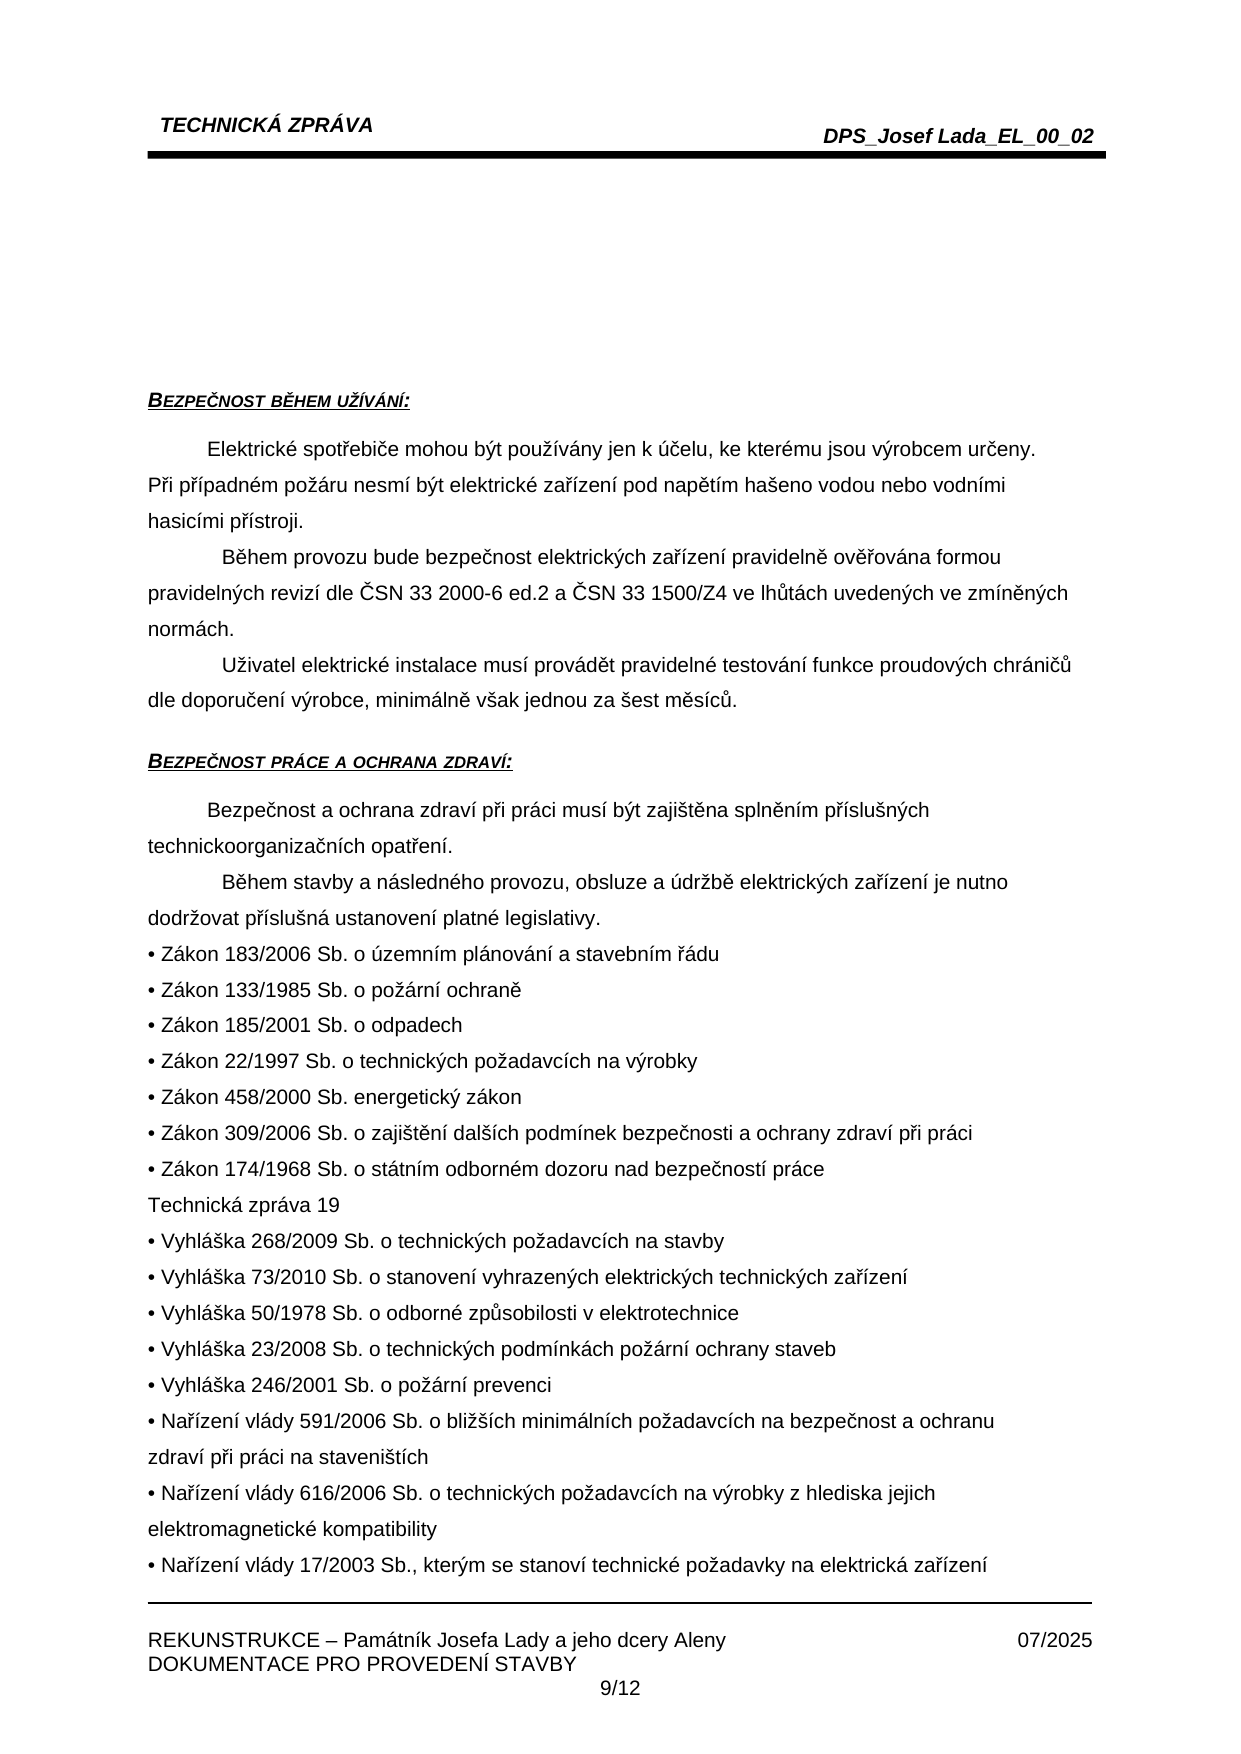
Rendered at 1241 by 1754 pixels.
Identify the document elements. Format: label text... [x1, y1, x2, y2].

text Elektrické spotřebiče mohou být používány jen k účelu, ke kterému jsou výrobcem určeny. Při případném požáru nesmí být elektrické zařízení pod napětím hašeno vodou nebo vodními hasicími přístroji. Během provozu bude bezpečnost elektrických zařízení pravidelně ověřována formou pravidelných revizí dle ČSN 33 2000-6 ed.2 a ČSN 33 1500/Z4 ve lhůtách uvedených ve zmíněných normách. Uživatel elektrické instalace musí provádět pravidelné testování funkce proudových chráničů dle doporučení výrobce, minimálně však jednou za šest měsíců. [148, 437, 1092, 712]
subtitle Bezpečnost práce a ochrana zdraví: [148, 749, 1092, 773]
subtitle Bezpečnost během užívání: [148, 388, 1092, 412]
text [148, 798, 1092, 1576]
